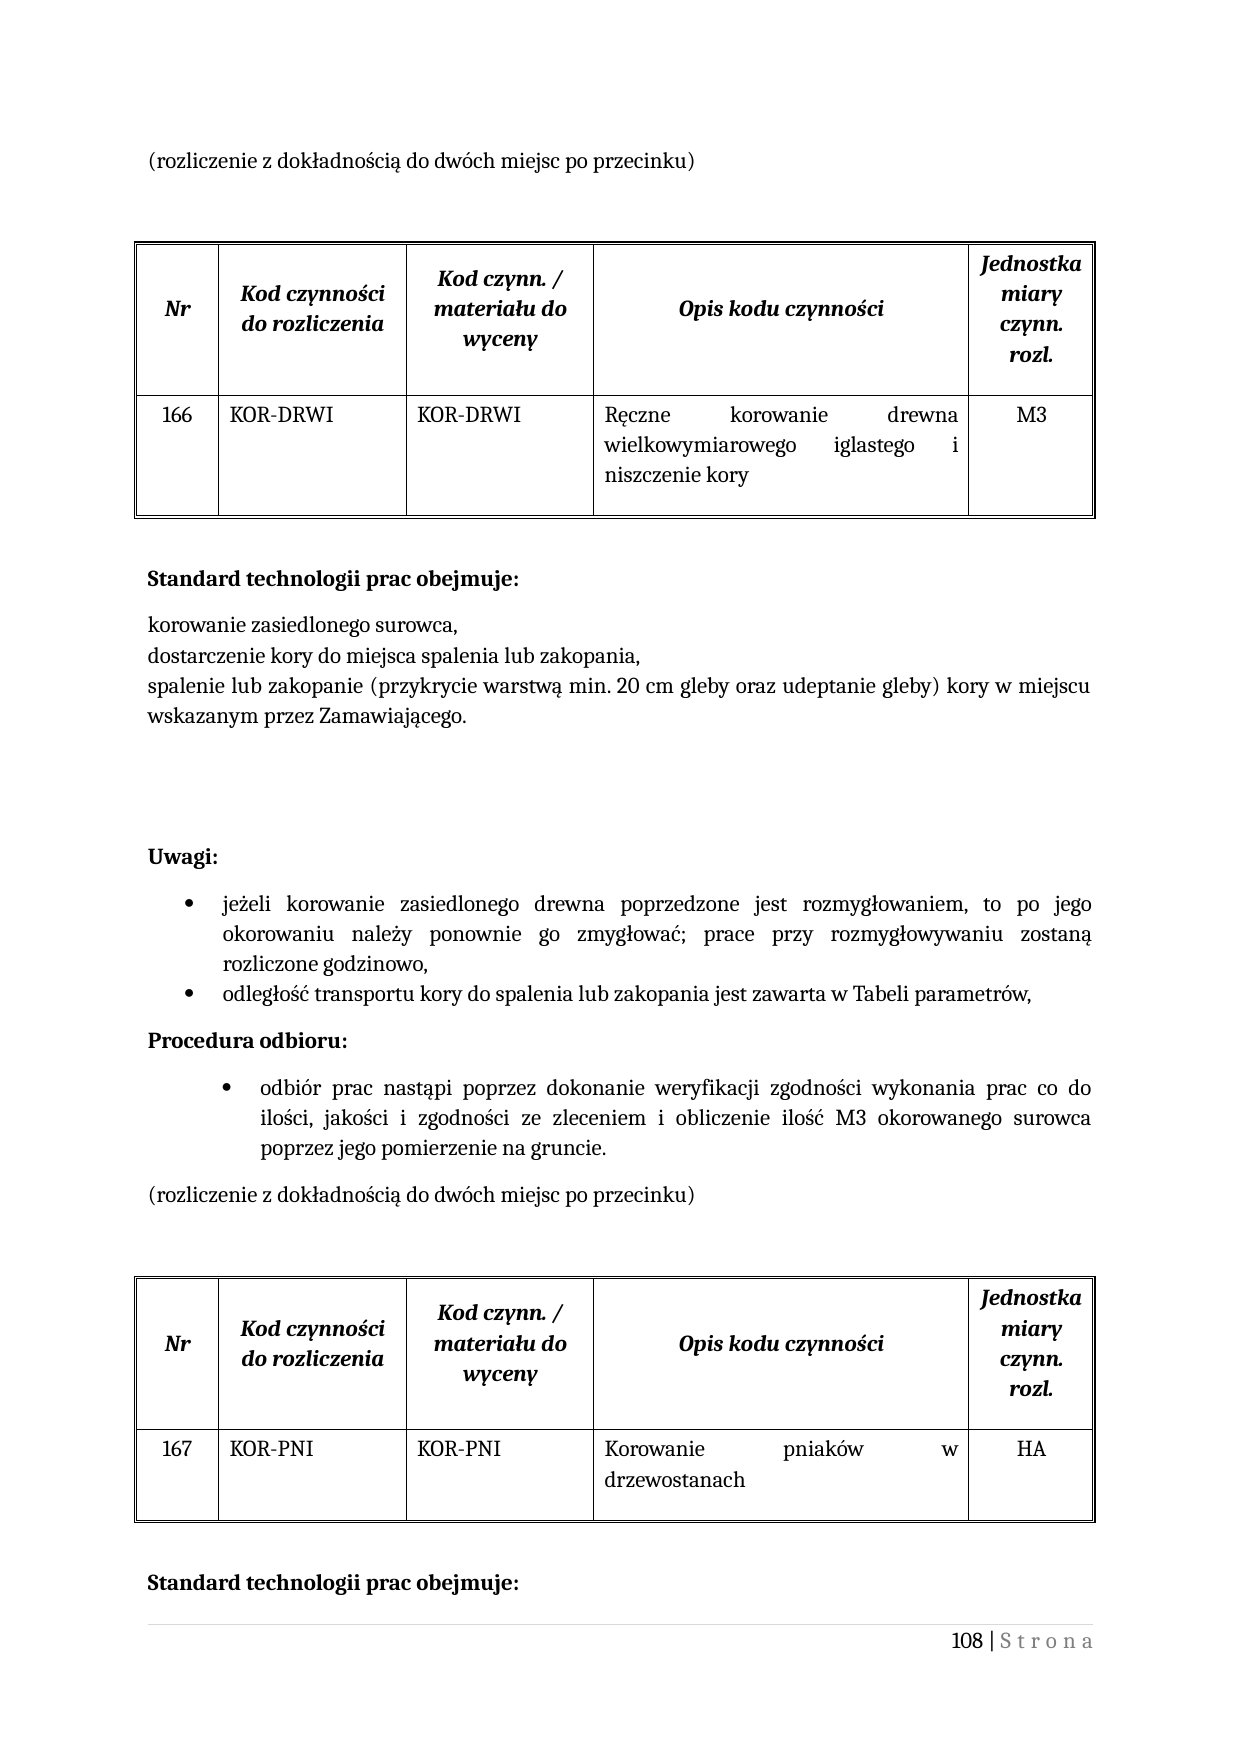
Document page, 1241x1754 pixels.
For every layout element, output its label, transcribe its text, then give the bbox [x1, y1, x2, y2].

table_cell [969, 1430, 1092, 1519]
list dostarczenie kory do miejsca spalenia lub zakopania, [148, 642, 1093, 669]
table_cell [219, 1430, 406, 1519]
text (rozliczenie z dokładnością do dwóch miejsc po przecinku) [148, 1182, 1093, 1208]
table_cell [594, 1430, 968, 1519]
list spalenie lub zakopanie (przykrycie warstwą min. 20 cm gleby oraz udeptanie gleby) kory w miejscu wskazanym przez Zamawiającego. [148, 673, 1093, 729]
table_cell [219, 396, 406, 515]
list odbiór prac nastąpi poprzez dokonanie weryfikacji zgodności wykonania prac co do ilości, jakości i zgodności ze zleceniem i obliczenie ilość M3 okorowanego surowca poprzez jego pomierzenie na gruncie. [223, 1075, 1093, 1161]
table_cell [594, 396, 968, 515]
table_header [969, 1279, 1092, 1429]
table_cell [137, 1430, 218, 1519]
text Standard technologii prac obejmuje: [148, 565, 1093, 592]
text Procedura odbioru: [148, 1028, 1093, 1054]
list jeżeli korowanie zasiedlonego drewna poprzedzone jest rozmygłowaniem, to po jego okorowaniu należy ponownie go zmygłować; prace przy rozmygłowywaniu zostaną rozliczone godzinowo, [185, 890, 1093, 977]
text (rozliczenie z dokładnością do dwóch miejsc po przecinku) [148, 148, 1093, 174]
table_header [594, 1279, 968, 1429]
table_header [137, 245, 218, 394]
text Uwagi: [148, 843, 1093, 870]
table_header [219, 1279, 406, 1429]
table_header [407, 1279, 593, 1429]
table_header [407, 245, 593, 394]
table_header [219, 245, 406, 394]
list korowanie zasiedlonego surowca, [148, 612, 1093, 638]
list odległość transportu kory do spalenia lub zakopania jest zawarta w Tabeli parametrów, [185, 981, 1093, 1007]
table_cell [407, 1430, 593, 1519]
text Standard technologii prac obejmuje: [148, 1569, 1093, 1596]
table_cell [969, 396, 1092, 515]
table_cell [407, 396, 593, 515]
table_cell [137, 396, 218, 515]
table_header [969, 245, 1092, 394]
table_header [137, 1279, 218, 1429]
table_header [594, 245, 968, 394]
